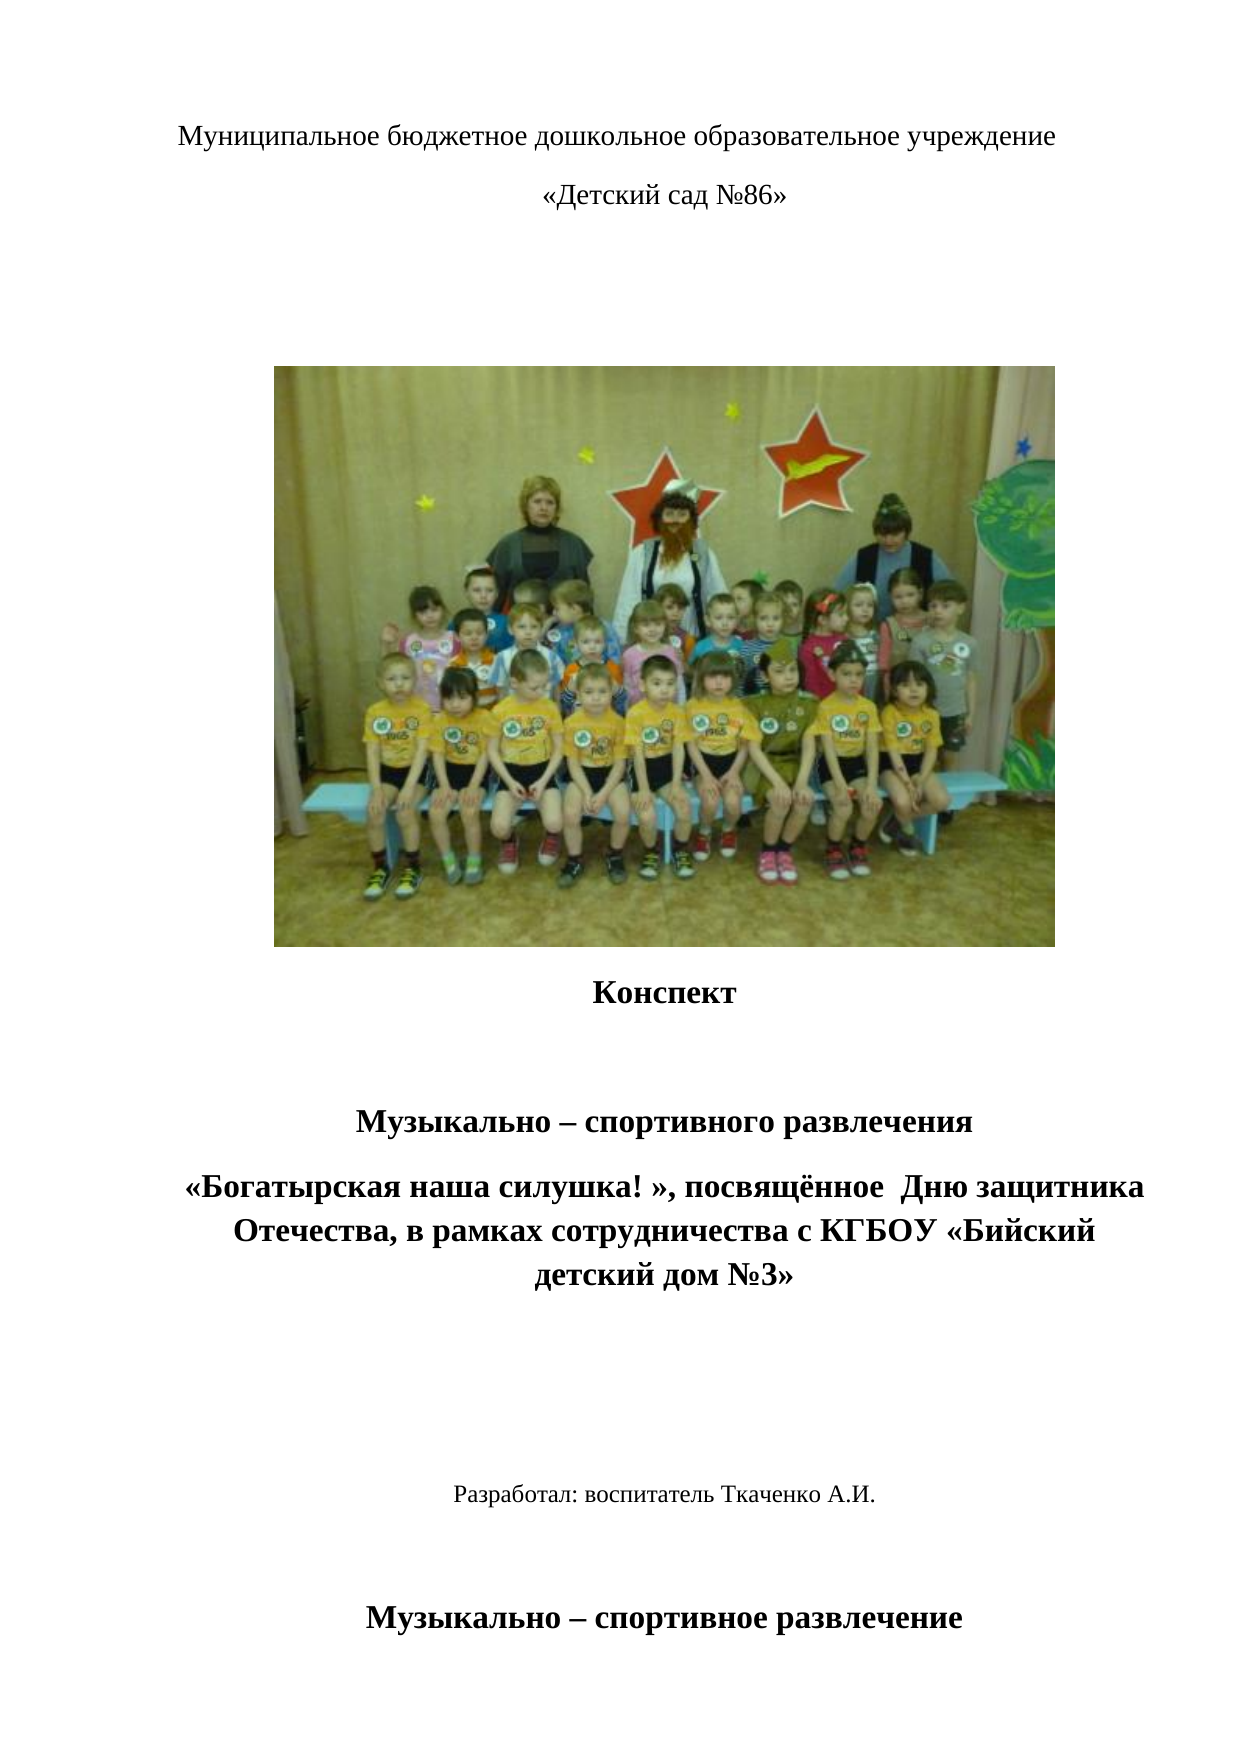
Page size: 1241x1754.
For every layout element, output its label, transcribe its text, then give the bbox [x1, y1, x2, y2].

text Конспект [177, 972, 1152, 1010]
text «Детский сад №86» [177, 177, 1152, 211]
text Музыкально – спортивное развлечение [177, 1597, 1152, 1636]
text Разработал: воспитатель Ткаченко А.И. [177, 1479, 1152, 1507]
text Музыкально – спортивного развлечения [177, 1102, 1152, 1140]
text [177, 1167, 1152, 1293]
picture [274, 366, 1055, 947]
text Муниципальное бюджетное дошкольное образовательное учреждение [177, 118, 1152, 152]
